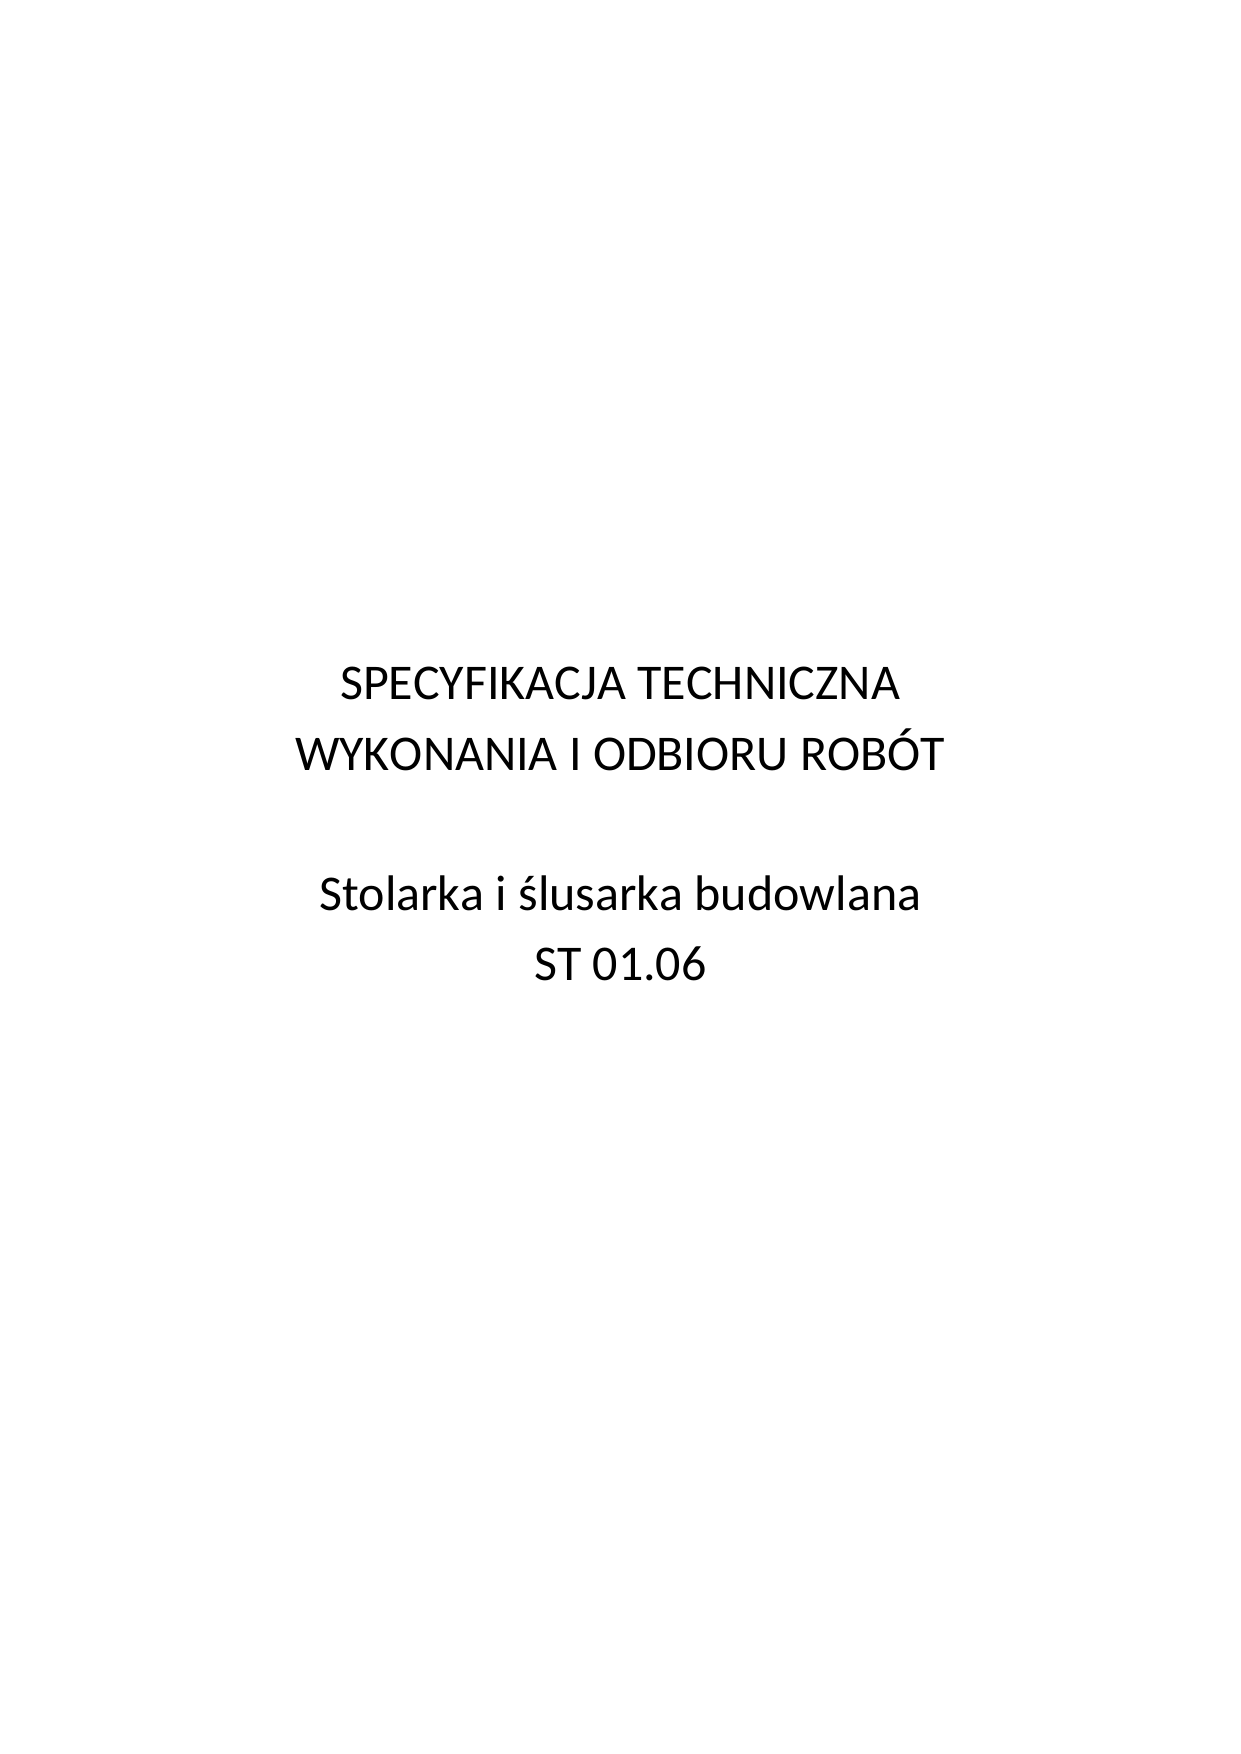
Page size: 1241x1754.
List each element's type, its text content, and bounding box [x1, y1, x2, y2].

text Stolarka i ślusarka budowlana [148, 862, 1093, 923]
text SPECYFIKACJA TECHNICZNA [148, 651, 1093, 712]
text ST 01.06 [148, 932, 1093, 993]
text WYKONANIA I ODBIORU ROBÓT [148, 721, 1093, 782]
